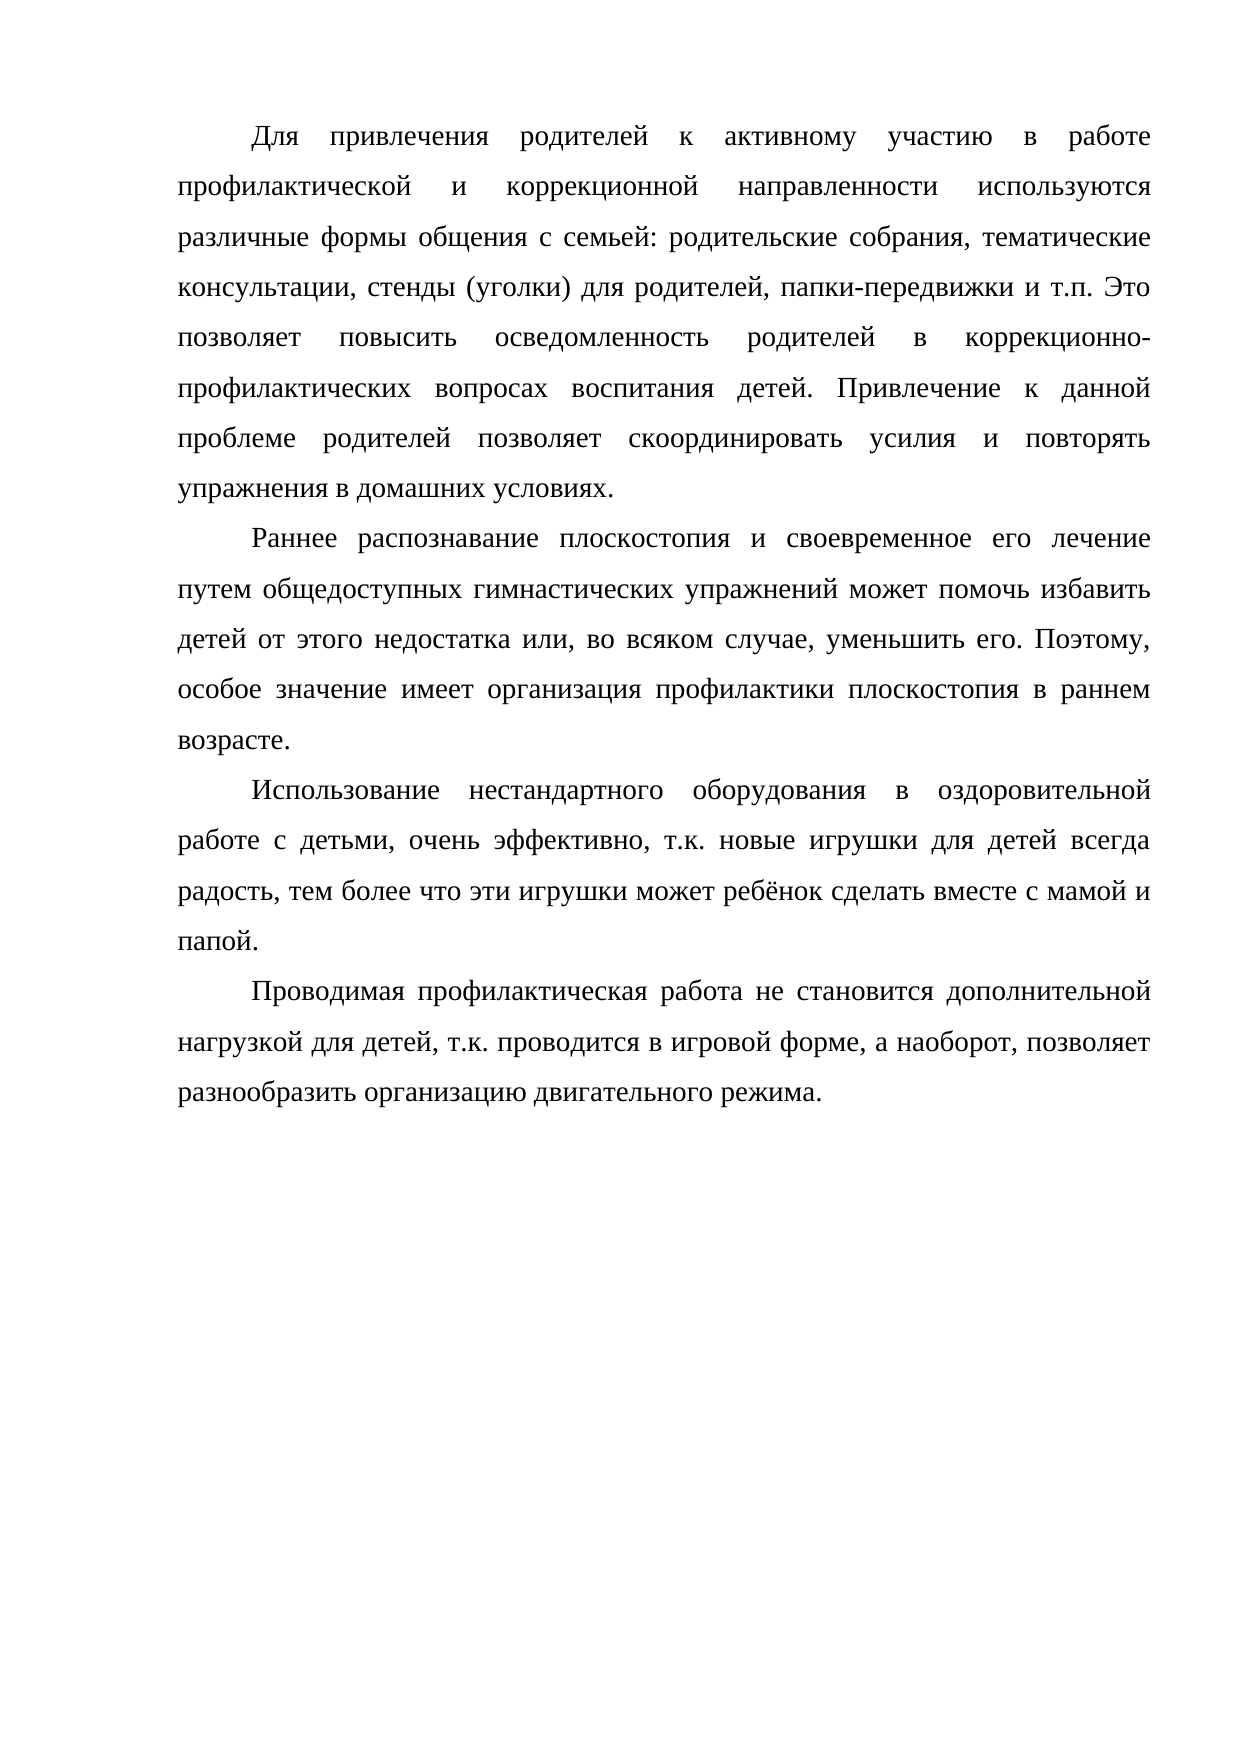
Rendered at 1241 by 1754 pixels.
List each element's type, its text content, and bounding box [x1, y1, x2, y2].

text Проводимая профилактическая работа не становится дополнительной нагрузкой для детей, т.к. проводится в игровой форме, а наоборот, позволяет разнообразить организацию двигательного режима. [177, 973, 1152, 1108]
text Для привлечения родителей к активному участию в работе профилактической и коррекционной направленности используются различные формы общения с семьей: родительские собрания, тематические консультации, стенды (уголки) для родителей, папки-передвижки и т.п. Это позволяет повысить осведомленность родителей в коррекционно-профилактических вопросах воспитания детей. Привлечение к данной проблеме родителей позволяет скоординировать усилия и повторять упражнения в домашних условиях. [177, 118, 1152, 504]
text Раннее распознавание плоскостопия и своевременное его лечение путем общедоступных гимнастических упражнений может помочь избавить детей от этого недостатка или, во всяком случае, уменьшить его. Поэтому, особое значение имеет организация профилактики плоскостопия в раннем возрасте. [177, 521, 1152, 755]
text Использование нестандартного оборудования в оздоровительной работе с детьми, очень эффективно, т.к. новые игрушки для детей всегда радость, тем более что эти игрушки может ребёнок сделать вместе с мамой и папой. [177, 772, 1152, 957]
